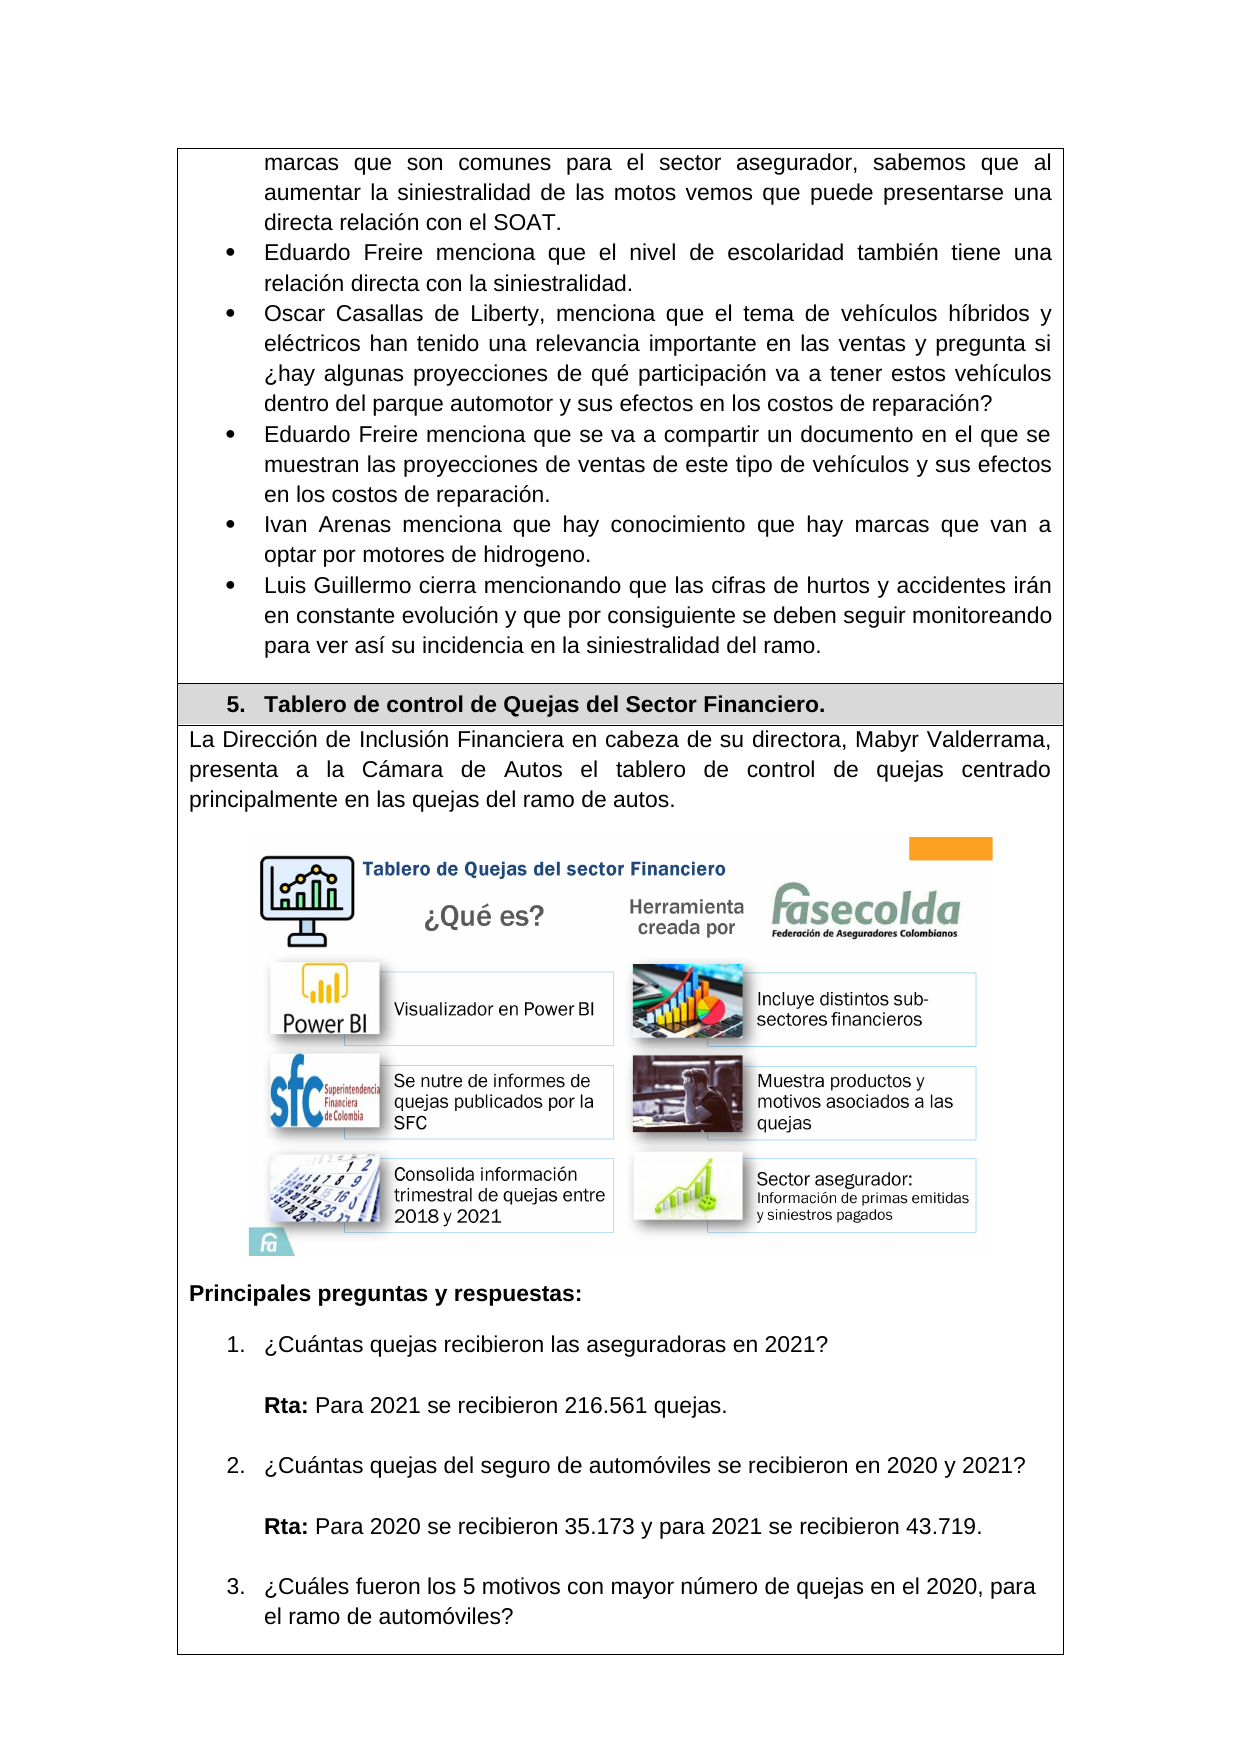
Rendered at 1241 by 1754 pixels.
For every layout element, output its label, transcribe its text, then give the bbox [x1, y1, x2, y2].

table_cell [178, 149, 1063, 683]
picture [248, 837, 993, 1256]
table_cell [178, 726, 1063, 1654]
table_cell Tablero de control de Quejas del Sector Financiero. [178, 684, 1063, 724]
